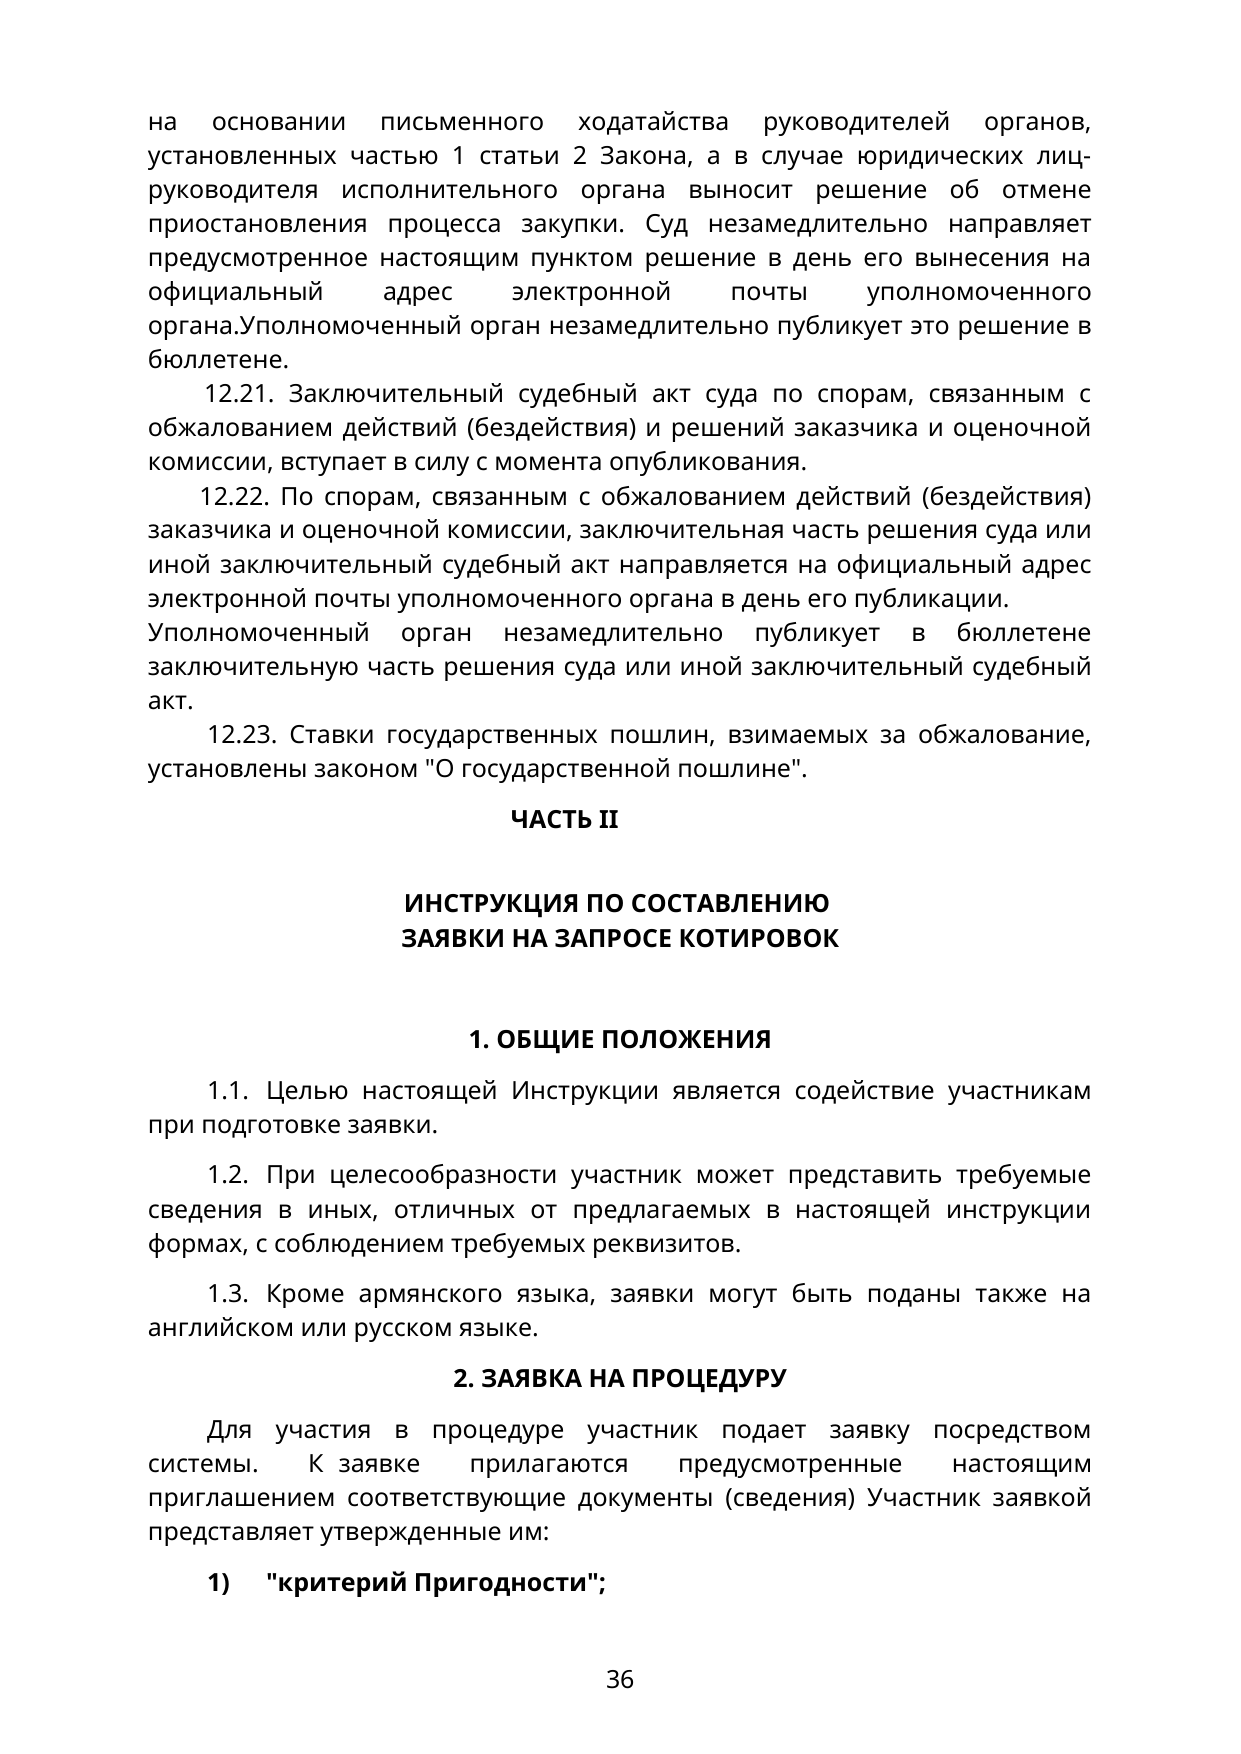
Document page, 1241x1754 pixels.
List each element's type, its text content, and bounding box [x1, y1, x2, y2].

text 12.21. Заключительный судебный акт суда по спорам, связанным с обжалованием действий (бездействия) и решений заказчика и оценочной комиссии, вступает в силу с момента опубликования. [148, 376, 1092, 478]
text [148, 103, 1092, 376]
text Для участия в процедуре участник подает заявку посредством системы. К заявке прилагаются предусмотренные настоящим приглашением соответствующие документы (сведения) Участник заявкой представляет утвержденные им: [148, 1412, 1092, 1548]
text 1.3. Кроме армянского языка, заявки могут быть поданы также на английском или русском языке. [148, 1276, 1092, 1344]
text 1. ОБЩИЕ ПОЛОЖЕНИЯ [148, 1022, 1092, 1056]
text ИНСТРУКЦИЯ ПО СОСТАВЛЕНИЮ ЗАЯВКИ НА ЗАПРОСЕ КОТИРОВОК [148, 886, 1092, 954]
text 2. ЗАЯВКА НА ПРОЦЕДУРУ [148, 1361, 1092, 1395]
text 1.2. При целесообразности участник может представить требуемые сведения в иных, отличных от предлагаемых в настоящей инструкции формах, с соблюдением требуемых реквизитов. [148, 1157, 1092, 1259]
text Уполномоченный орган незамедлительно публикует в бюллетене заключительную часть решения суда или иной заключительный судебный акт. [148, 614, 1092, 717]
text 12.23. Ставки государственных пошлин, взимаемых за обжалование, установлены законом "О государственной пошлине". [148, 717, 1092, 785]
text ЧАСТЬ II [148, 801, 1092, 835]
text 1) "критерий Пригодности"; [148, 1565, 1092, 1599]
text 12.22. По спорам, связанным с обжалованием действий (бездействия) заказчика и оценочной комиссии, заключительная часть решения суда или иной заключительный судебный акт направляется на официальный адрес электронной почты уполномоченного органа в день его публикации. [148, 478, 1092, 614]
text 1.1. Целью настоящей Инструкции является содействие участникам при подготовке заявки. [148, 1072, 1092, 1141]
